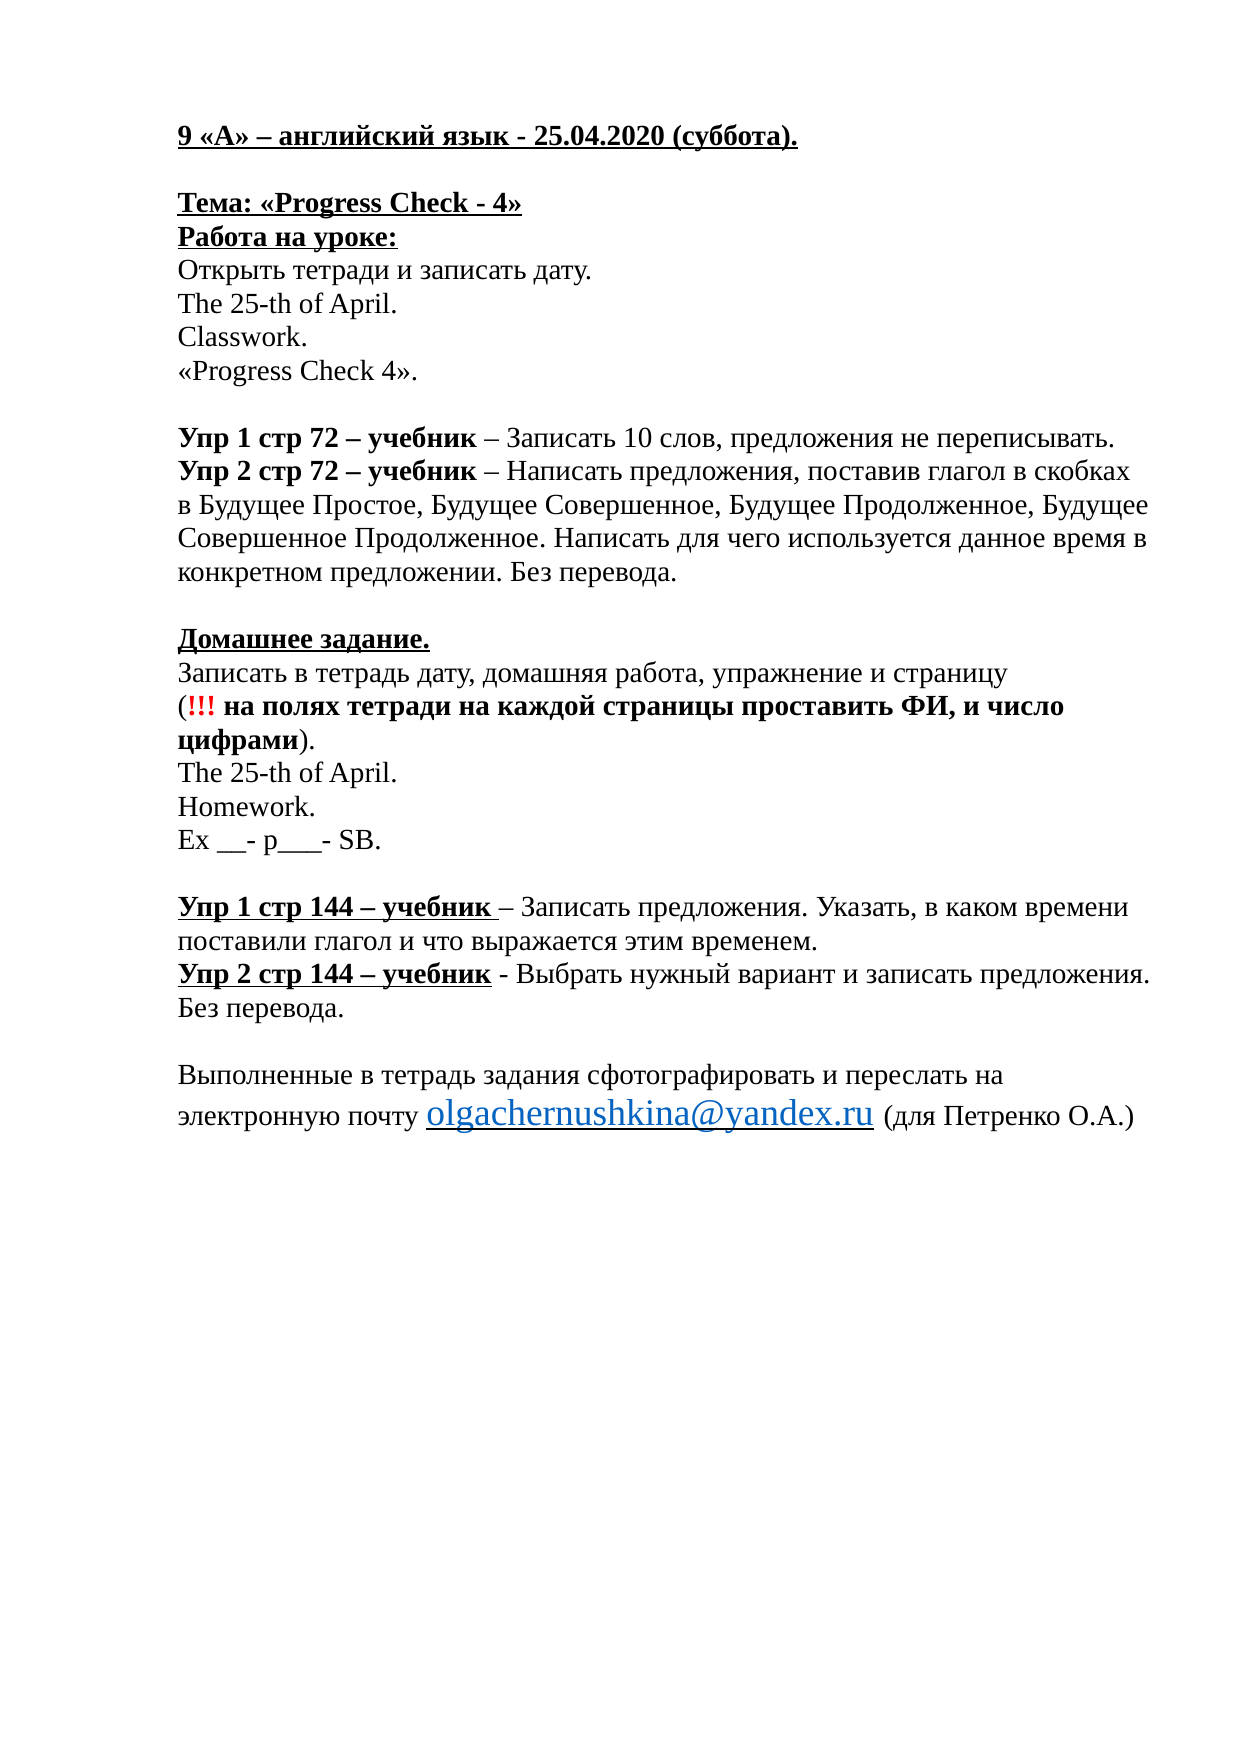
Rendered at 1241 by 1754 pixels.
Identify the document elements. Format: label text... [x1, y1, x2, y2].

text The 25-th of April. [177, 286, 1152, 319]
text 9 «А» – английский язык - 25.04.2020 (суббота). [177, 118, 1152, 152]
text Открыть тетради и записать дату. [177, 252, 1152, 286]
text The 25-th of April. [177, 755, 1152, 789]
text Тема: «Progress Check - 4» [177, 185, 1152, 219]
text Ex __- p___- SB. [177, 822, 1152, 856]
text Упр 2 стр 144 – учебник - Выбрать нужный вариант и записать предложения. Без перевода. [177, 957, 1152, 1024]
text Упр 1 стр 72 – учебник – Записать 10 слов, предложения не переписывать. [177, 420, 1152, 453]
text Упр 2 стр 72 – учебник – Написать предложения, поставив глагол в скобках в Будущее Простое, Будущее Совершенное, Будущее Продолженное, Будущее Совершенное Продолженное. Написать для чего используется данное время в конкретном предложении. Без перевода. [177, 453, 1152, 588]
text Выполненные в тетрадь задания сфотографировать и переслать на электронную почту olgachernushkina@yandex.ru (для Петренко О.А.) [177, 1057, 1152, 1134]
text Classwork. [177, 319, 1152, 353]
text Записать в тетрадь дату, домашняя работа, упражнение и страницу [177, 655, 1152, 688]
text Работа на уроке: [177, 219, 1152, 252]
text «Progress Check 4». [177, 353, 1152, 386]
text Упр 1 стр 144 – учебник – Записать предложения. Указать, в каком времени поставили глагол и что выражается этим временем. [177, 889, 1152, 957]
text Homework. [177, 789, 1152, 822]
text (!!! на полях тетради на каждой страницы проставить ФИ, и число цифрами). [177, 688, 1152, 755]
text Домашнее задание. [177, 621, 1152, 655]
